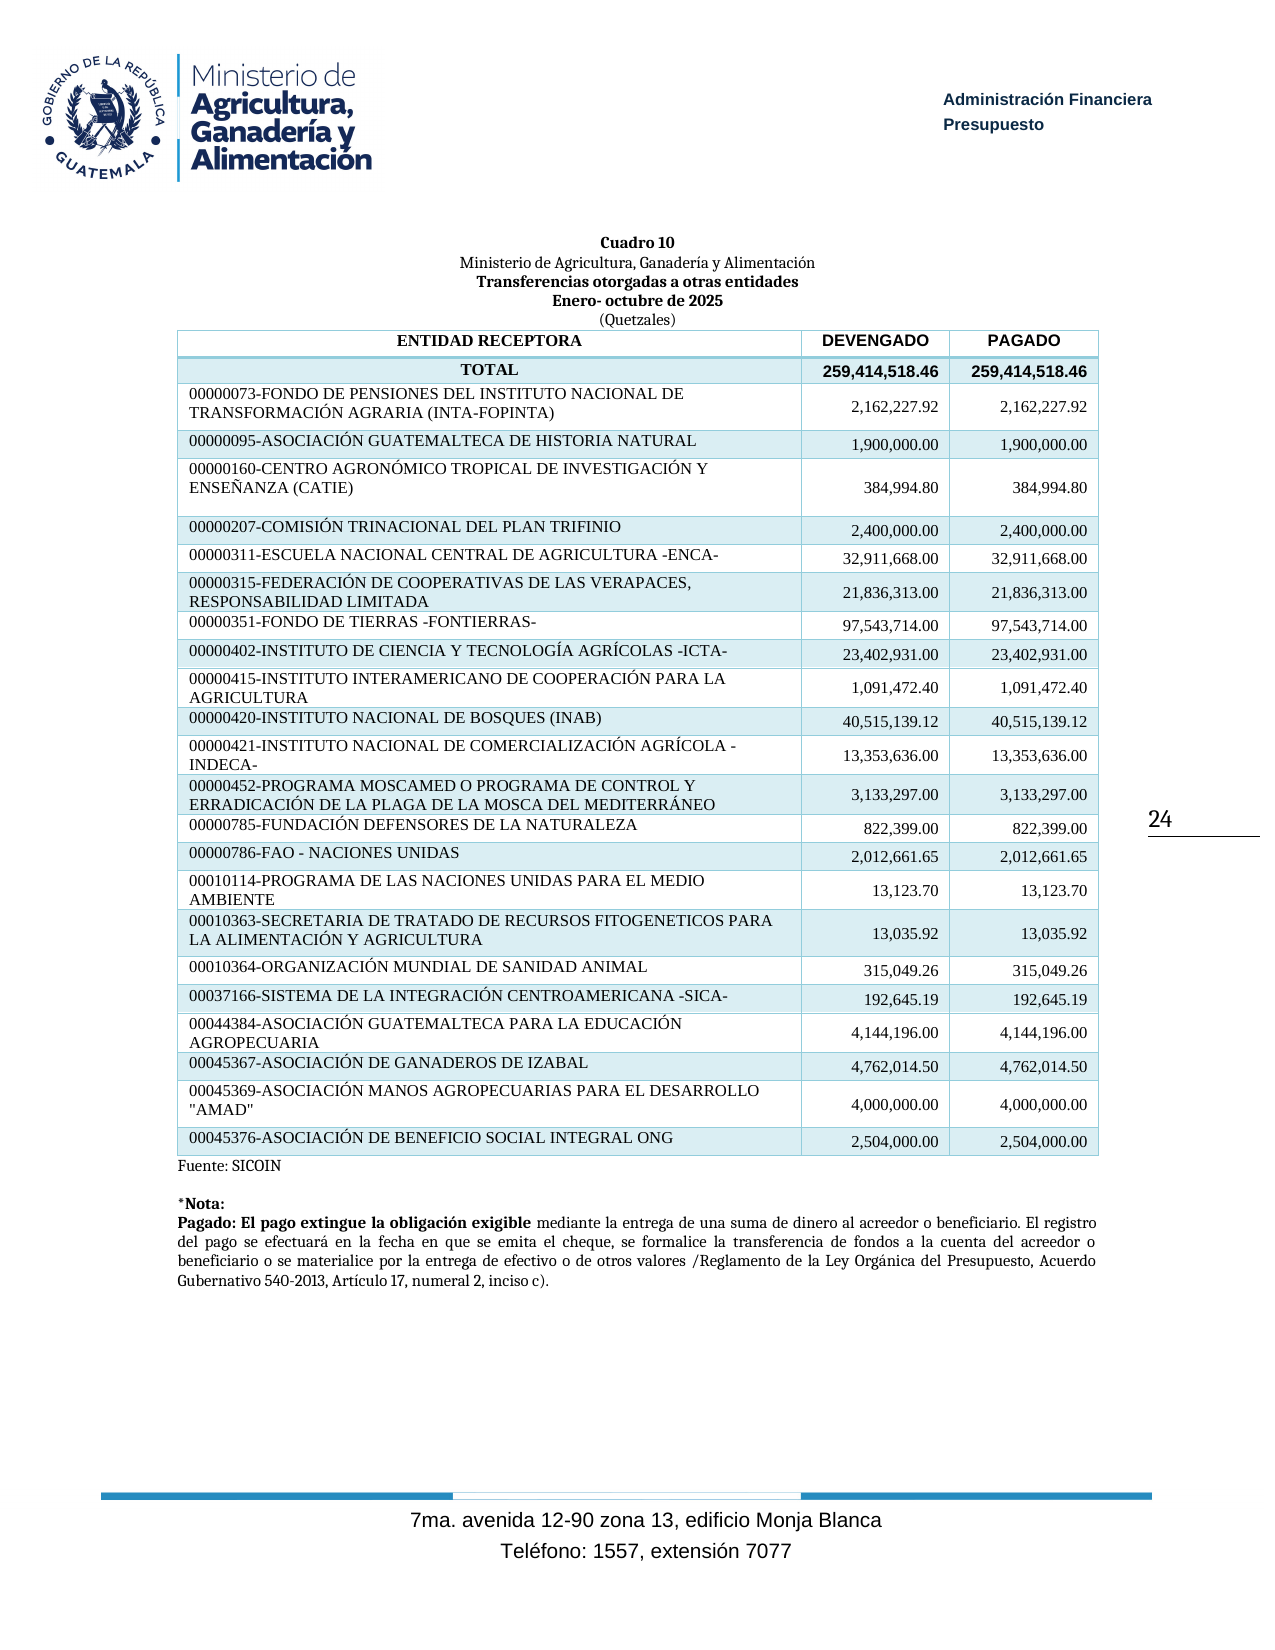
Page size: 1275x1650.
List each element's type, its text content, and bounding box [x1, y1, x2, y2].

table_cell 13,123.70 [950, 871, 1098, 909]
text Ministerio de Agricultura, Ganadería y Alimentación [177, 253, 1098, 272]
table_cell 32,911,668.00 [950, 545, 1098, 572]
table_cell 2,400,000.00 [950, 517, 1098, 544]
table_cell 97,543,714.00 [950, 612, 1098, 639]
table_cell 2,504,000.00 [950, 1128, 1098, 1155]
table_cell 00010363-SECRETARIA DE TRATADO DE RECURSOS FITOGENETICOS PARA LA ALIMENTACIÓN Y AGRICULTURA [178, 910, 801, 956]
table_cell 1,900,000.00 [950, 431, 1098, 458]
table_cell 40,515,139.12 [950, 708, 1098, 735]
table_cell 4,000,000.00 [950, 1081, 1098, 1127]
table_cell 259,414,518.46 [802, 359, 949, 383]
table_cell 1,900,000.00 [802, 431, 949, 458]
table_header ENTIDAD RECEPTORA [178, 331, 801, 356]
table_cell 00045376-ASOCIACIÓN DE BENEFICIO SOCIAL INTEGRAL ONG [178, 1128, 801, 1155]
table_cell 00000786-FAO - NACIONES UNIDAS [178, 843, 801, 870]
table_cell 32,911,668.00 [802, 545, 949, 572]
table_cell 1,091,472.40 [950, 669, 1098, 707]
table_cell 315,049.26 [802, 957, 949, 984]
table_cell 00000311-ESCUELA NACIONAL CENTRAL DE AGRICULTURA -ENCA- [178, 545, 801, 572]
table_cell 00000207-COMISIÓN TRINACIONAL DEL PLAN TRIFINIO [178, 517, 801, 544]
table_cell 23,402,931.00 [802, 640, 949, 667]
table_cell 2,504,000.00 [802, 1128, 949, 1155]
table_header DEVENGADO [802, 331, 949, 356]
table_cell 00000420-INSTITUTO NACIONAL DE BOSQUES (INAB) [178, 708, 801, 735]
table_cell 822,399.00 [950, 815, 1098, 842]
table_cell 2,162,227.92 [950, 384, 1098, 430]
text Transferencias otorgadas a otras entidades [177, 272, 1098, 291]
table_cell 00000160-CENTRO AGRONÓMICO TROPICAL DE INVESTIGACIÓN Y ENSEÑANZA (CATIE) [178, 459, 801, 516]
table_cell 259,414,518.46 [950, 359, 1098, 383]
table_cell 97,543,714.00 [802, 612, 949, 639]
table_cell 23,402,931.00 [950, 640, 1098, 667]
table_cell 4,144,196.00 [802, 1014, 949, 1052]
table_cell 3,133,297.00 [802, 775, 949, 814]
table_cell 13,123.70 [802, 871, 949, 909]
table_cell 00037166-SISTEMA DE LA INTEGRACIÓN CENTROAMERICANA -SICA- [178, 985, 801, 1012]
table_cell 00000402-INSTITUTO DE CIENCIA Y TECNOLOGÍA AGRÍCOLAS -ICTA- [178, 640, 801, 667]
table_cell 00045369-ASOCIACIÓN MANOS AGROPECUARIAS PARA EL DESARROLLO "AMAD" [178, 1081, 801, 1127]
picture [0, 1483, 1264, 1509]
text Pagado: El pago extingue la obligación exigible mediante la entrega de una suma de dinero al acreedor o beneficiario. El registro del pago se efectuará en la fecha en que se emita el cheque, se formalice la transferencia de fondos a la cuenta del acreedor o beneficiario o se materialice por la entrega de efectivo o de otros valores /Reglamento de la Ley Orgánica del Presupuesto, Acuerdo Gubernativo 540-2013, Artículo 17, numeral 2, inciso c). [177, 1213, 1098, 1290]
table_cell 192,645.19 [802, 985, 949, 1012]
table_cell 2,400,000.00 [802, 517, 949, 544]
table_cell 40,515,139.12 [802, 708, 949, 735]
table_cell 3,133,297.00 [950, 775, 1098, 814]
table_cell 384,994.80 [950, 459, 1098, 516]
table_cell 4,000,000.00 [802, 1081, 949, 1127]
text (Quetzales) [177, 311, 1098, 330]
table_cell 315,049.26 [950, 957, 1098, 984]
text *Nota: [177, 1194, 1098, 1213]
table_cell 4,144,196.00 [950, 1014, 1098, 1052]
table_cell 00000351-FONDO DE TIERRAS -FONTIERRAS- [178, 612, 801, 639]
table_cell 384,994.80 [802, 459, 949, 516]
table_cell 00000073-FONDO DE PENSIONES DEL INSTITUTO NACIONAL DE TRANSFORMACIÓN AGRARIA (INTA-FOPINTA) [178, 384, 801, 430]
table_cell 00045367-ASOCIACIÓN DE GANADEROS DE IZABAL [178, 1053, 801, 1080]
table_cell 00000785-FUNDACIÓN DEFENSORES DE LA NATURALEZA [178, 815, 801, 842]
table_cell 2,162,227.92 [802, 384, 949, 430]
table_cell 2,012,661.65 [802, 843, 949, 870]
table_cell 13,353,636.00 [950, 736, 1098, 774]
table_cell 192,645.19 [950, 985, 1098, 1012]
table_cell 13,353,636.00 [802, 736, 949, 774]
table_cell 4,762,014.50 [950, 1053, 1098, 1080]
table_cell 21,836,313.00 [802, 573, 949, 611]
table_cell 00000415-INSTITUTO INTERAMERICANO DE COOPERACIÓN PARA LA AGRICULTURA [178, 669, 801, 707]
picture [32, 46, 386, 192]
table_cell 00010364-ORGANIZACIÓN MUNDIAL DE SANIDAD ANIMAL [178, 957, 801, 984]
table_cell TOTAL [178, 359, 801, 383]
table_header PAGADO [950, 331, 1098, 356]
text Cuadro 10 [177, 234, 1098, 253]
table_cell 13,035.92 [950, 910, 1098, 956]
table_cell 00000095-ASOCIACIÓN GUATEMALTECA DE HISTORIA NATURAL [178, 431, 801, 458]
table_cell 13,035.92 [802, 910, 949, 956]
table_cell 4,762,014.50 [802, 1053, 949, 1080]
table_cell 21,836,313.00 [950, 573, 1098, 611]
table_cell 00000421-INSTITUTO NACIONAL DE COMERCIALIZACIÓN AGRÍCOLA -INDECA- [178, 736, 801, 774]
table_cell 2,012,661.65 [950, 843, 1098, 870]
text Enero- octubre de 2025 [177, 291, 1098, 311]
text Fuente: SICOIN [177, 1156, 1098, 1175]
table_cell 00000452-PROGRAMA MOSCAMED O PROGRAMA DE CONTROL Y ERRADICACIÓN DE LA PLAGA DE LA MOSCA DEL MEDITERRÁNEO [178, 775, 801, 814]
table_cell 1,091,472.40 [802, 669, 949, 707]
table_cell 00000315-FEDERACIÓN DE COOPERATIVAS DE LAS VERAPACES, RESPONSABILIDAD LIMITADA [178, 573, 801, 611]
table_cell 00010114-PROGRAMA DE LAS NACIONES UNIDAS PARA EL MEDIO AMBIENTE [178, 871, 801, 909]
table_cell 822,399.00 [802, 815, 949, 842]
table_cell 00044384-ASOCIACIÓN GUATEMALTECA PARA LA EDUCACIÓN AGROPECUARIA [178, 1014, 801, 1052]
